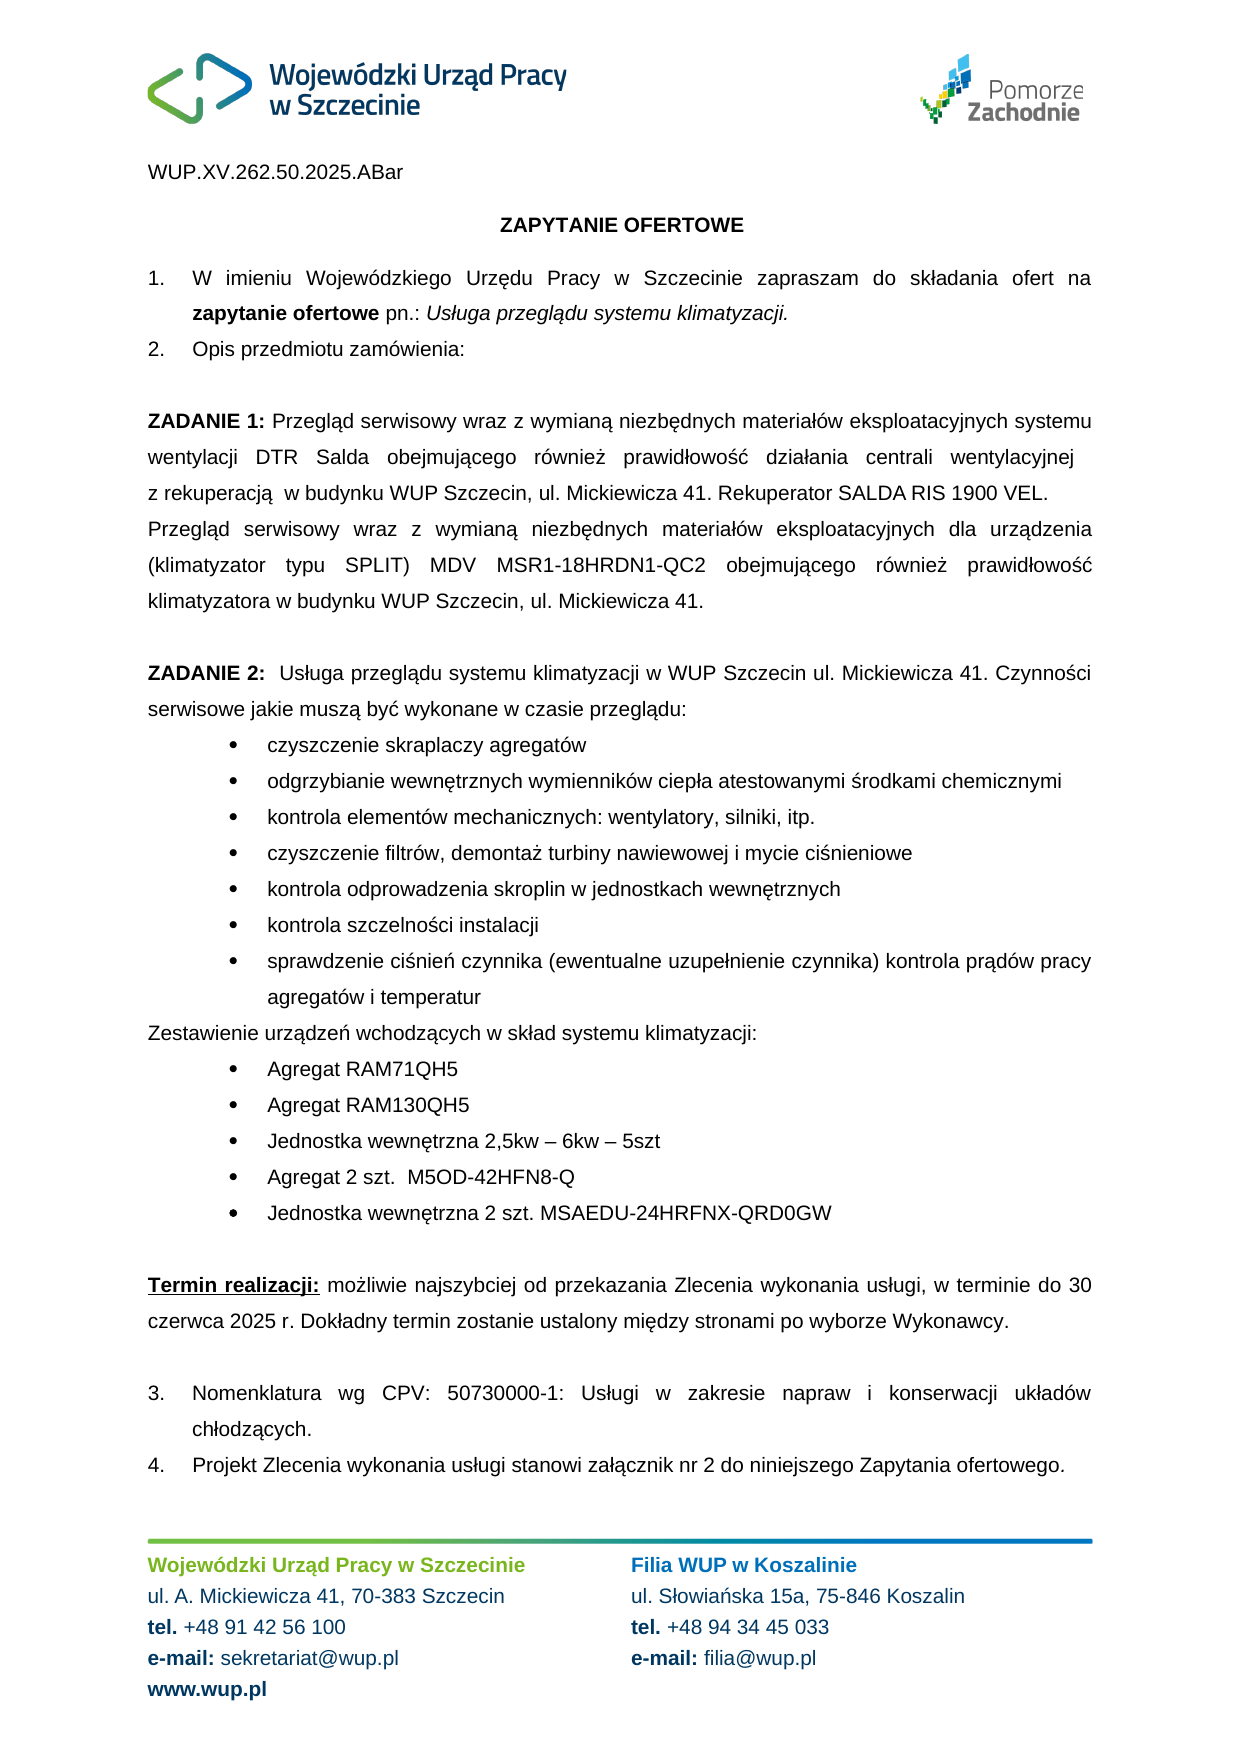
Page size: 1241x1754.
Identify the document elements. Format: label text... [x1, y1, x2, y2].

list kontrola szczelności instalacji [229, 913, 1093, 937]
text ZADANIE 1: Przegląd serwisowy wraz z wymianą niezbędnych materiałów eksploatacyjnych systemu wentylacji DTR Salda obejmującego również prawidłowość działania centrali wentylacyjnej z rekuperacją w budynku WUP Szczecin, ul. Mickiewicza 41. Rekuperator SALDA RIS 1900 VEL. [148, 409, 1093, 505]
picture [920, 54, 1083, 124]
picture [854, 1538, 1093, 1544]
list sprawdzenie ciśnień czynnika (ewentualne uzupełnienie czynnika) kontrola prądów pracy agregatów i temperatur [229, 949, 1093, 1009]
list Agregat RAM130QH5 [229, 1093, 1093, 1117]
text Termin realizacji: możliwie najszybciej od przekazania Zlecenia wykonania usługi, w terminie do 30 czerwca 2025 r. Dokładny termin zostanie ustalony między stronami po wyborze Wykonawcy. [148, 1273, 1093, 1333]
list czyszczenie skraplaczy agregatów [229, 732, 1093, 757]
text Zestawienie urządzeń wchodzących w skład systemu klimatyzacji: [148, 1021, 1093, 1045]
list Nomenklatura wg CPV: 50730000-1: Usługi w zakresie napraw i konserwacji układów chłodzących. [148, 1381, 1093, 1441]
picture [147, 1538, 735, 1544]
list W imieniu Wojewódzkiego Urzędu Pracy w Szczecinie zapraszam do składania ofert na zapytanie ofertowe pn.: Usługa przeglądu systemu klimatyzacji. [148, 265, 1093, 325]
list czyszczenie filtrów, demontaż turbiny nawiewowej i mycie ciśnieniowe [229, 841, 1093, 865]
text ZAPYTANIE OFERTOWE [148, 213, 1096, 237]
picture [147, 53, 567, 124]
list kontrola odprowadzenia skroplin w jednostkach wewnętrznych [229, 877, 1093, 901]
list Projekt Zlecenia wykonania usługi stanowi załącznik nr 2 do niniejszego Zapytania ofertowego. [148, 1452, 1093, 1476]
list Agregat 2 szt. M5OD-42HFN8-Q [229, 1165, 1093, 1189]
text ZADANIE 2: Usługa przeglądu systemu klimatyzacji w WUP Szczecin ul. Mickiewicza 41. Czynności serwisowe jakie muszą być wykonane w czasie przeglądu: [148, 661, 1093, 721]
list Jednostka wewnętrzna 2 szt. MSAEDU-24HRFNX-QRD0GW [229, 1201, 1093, 1225]
list Opis przedmiotu zamówienia: [148, 337, 1093, 361]
list Agregat RAM71QH5 [229, 1057, 1093, 1081]
list Jednostka wewnętrzna 2,5kw – 6kw – 5szt [229, 1129, 1093, 1153]
list odgrzybianie wewnętrznych wymienników ciepła atestowanymi środkami chemicznymi [229, 768, 1093, 793]
list kontrola elementów mechanicznych: wentylatory, silniki, itp. [229, 804, 1093, 829]
text WUP.XV.262.50.2025.ABar [148, 160, 1096, 184]
text Przegląd serwisowy wraz z wymianą niezbędnych materiałów eksploatacyjnych dla urządzenia (klimatyzator typu SPLIT) MDV MSR1-18HRDN1-QC2 obejmującego również prawidłowość klimatyzatora w budynku WUP Szczecin, ul. Mickiewicza 41. [148, 517, 1093, 613]
